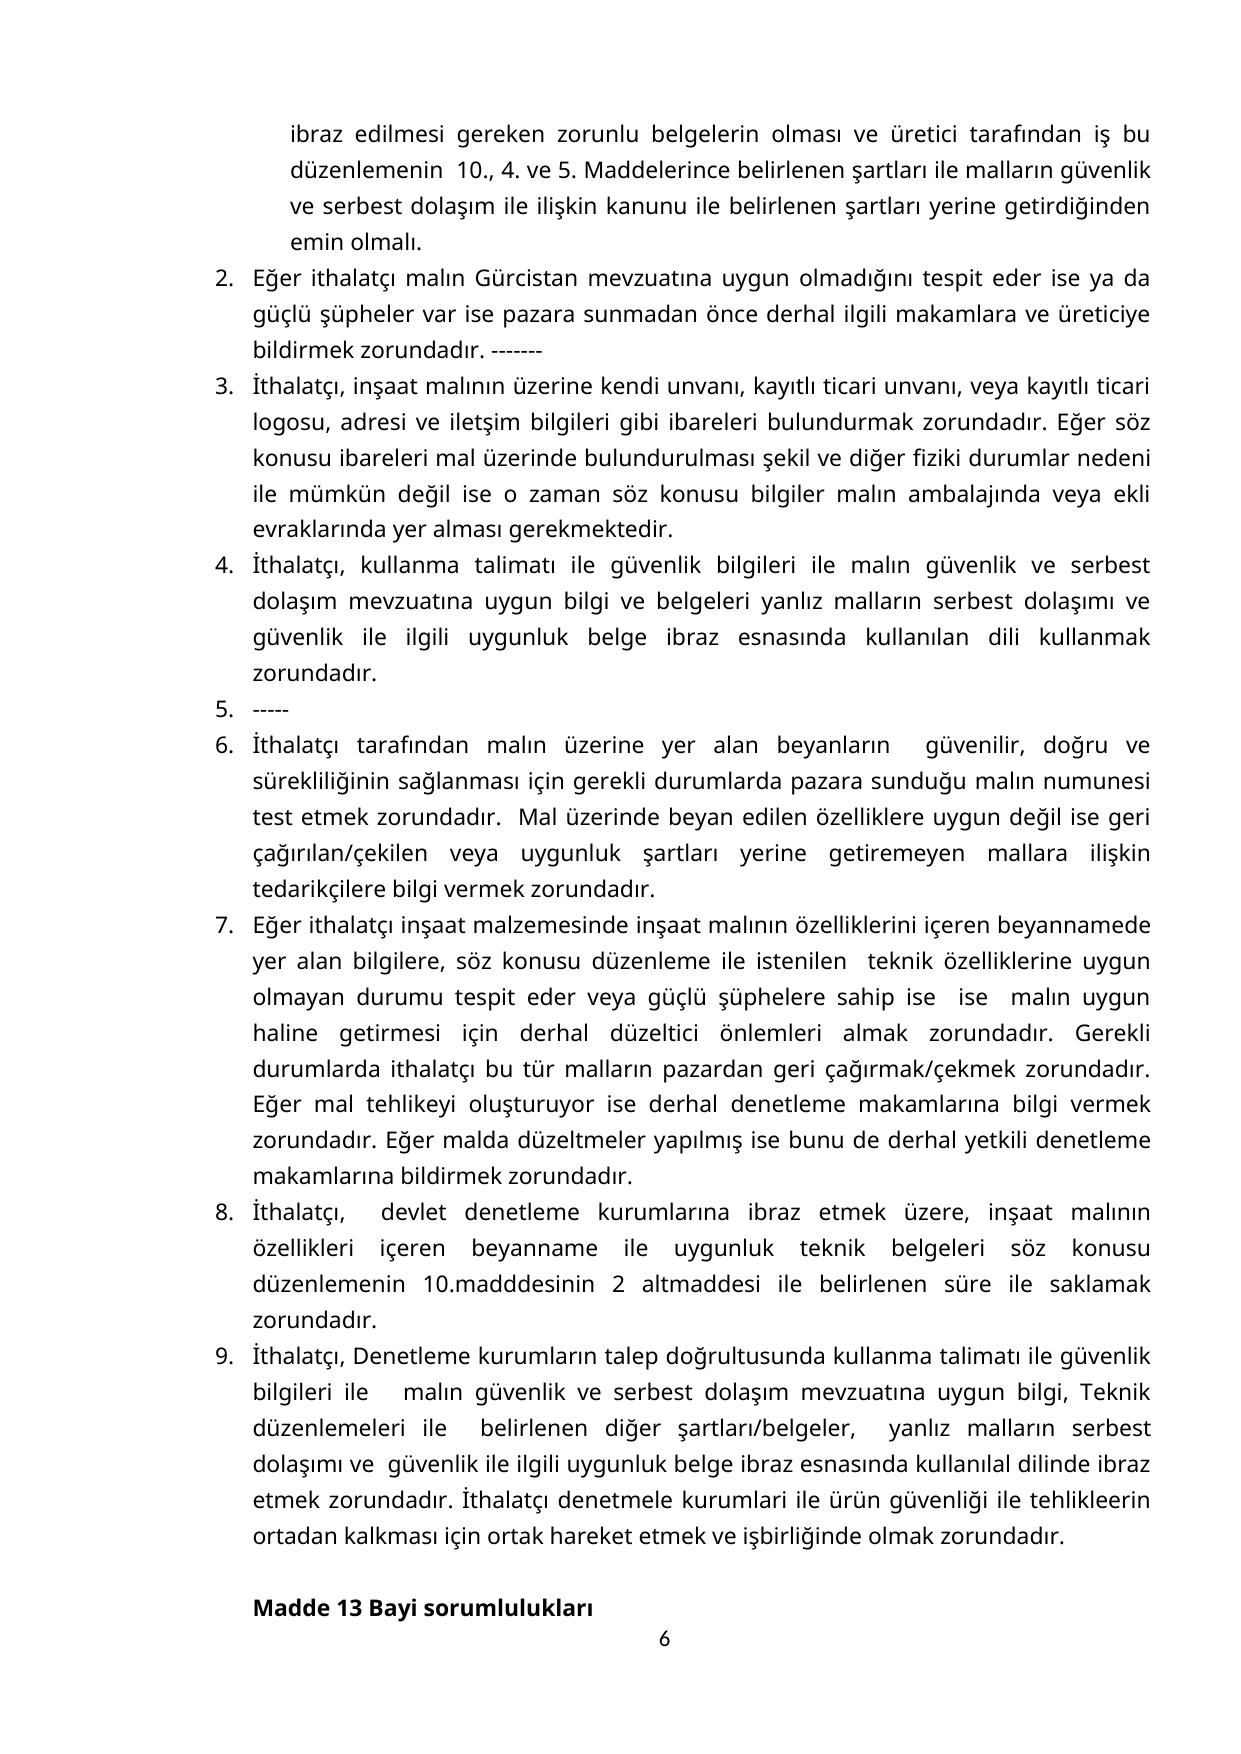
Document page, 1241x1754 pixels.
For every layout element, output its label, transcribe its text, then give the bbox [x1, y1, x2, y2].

list ----- [215, 693, 1152, 724]
list İthalatçı, Denetleme kurumların talep doğrultusunda kullanma talimatı ile güvenlik bilgileri ile malın güvenlik ve serbest dolaşım mevzuatına uygun bilgi, Teknik düzenlemeleri ile belirlenen diğer şartları/belgeler, yanlız malların serbest dolaşımı ve güvenlik ile ilgili uygunluk belge ibraz esnasında kullanılal dilinde ibraz etmek zorundadır. İthalatçı denetmele kurumlari ile ürün güvenliği ile tehlikleerin ortadan kalkması için ortak hareket etmek ve işbirliğinde olmak zorundadır. [215, 1340, 1152, 1551]
list Eğer ithalatçı malın Gürcistan mevzuatına uygun olmadığını tespit eder ise ya da güçlü şüpheler var ise pazara sunmadan önce derhal ilgili makamlara ve üreticiye bildirmek zorundadır. ------- [215, 262, 1152, 365]
list Eğer ithalatçı inşaat malzemesinde inşaat malının özelliklerini içeren beyannamede yer alan bilgilere, söz konusu düzenleme ile istenilen teknik özelliklerine uygun olmayan durumu tespit eder veya güçlü şüphelere sahip ise ise malın uygun haline getirmesi için derhal düzeltici önlemleri almak zorundadır. Gerekli durumlarda ithalatçı bu tür malların pazardan geri çağırmak/çekmek zorundadır. Eğer mal tehlikeyi oluşturuyor ise derhal denetleme makamlarına bilgi vermek zorundadır. Eğer malda düzeltmeler yapılmış ise bunu de derhal yetkili denetleme makamlarına bildirmek zorundadır. [215, 909, 1152, 1192]
list Madde 13 Bayi sorumlulukları [252, 1592, 1152, 1623]
list İthalatçı, devlet denetleme kurumlarına ibraz etmek üzere, inşaat malının özellikleri içeren beyanname ile uygunluk teknik belgeleri söz konusu düzenlemenin 10.madddesinin 2 altmaddesi ile belirlenen süre ile saklamak zorundadır. [215, 1196, 1152, 1335]
list İthalatçı tarafından malın üzerine yer alan beyanların güvenilir, doğru ve sürekliliğinin sağlanması için gerekli durumlarda pazara sunduğu malın numunesi test etmek zorundadır. Mal üzerinde beyan edilen özelliklere uygun değil ise geri çağırılan/çekilen veya uygunluk şartları yerine getiremeyen mallara ilişkin tedarikçilere bilgi vermek zorundadır. [215, 729, 1152, 904]
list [252, 118, 1152, 257]
list İthalatçı, inşaat malının üzerine kendi unvanı, kayıtlı ticari unvanı, veya kayıtlı ticari logosu, adresi ve iletşim bilgileri gibi ibareleri bulundurmak zorundadır. Eğer söz konusu ibareleri mal üzerinde bulundurulması şekil ve diğer fiziki durumlar nedeni ile mümkün değil ise o zaman söz konusu bilgiler malın ambalajında veya ekli evraklarında yer alması gerekmektedir. [215, 370, 1152, 545]
list İthalatçı, kullanma talimatı ile güvenlik bilgileri ile malın güvenlik ve serbest dolaşım mevzuatına uygun bilgi ve belgeleri yanlız malların serbest dolaşımı ve güvenlik ile ilgili uygunluk belge ibraz esnasında kullanılan dili kullanmak zorundadır. [215, 549, 1152, 688]
